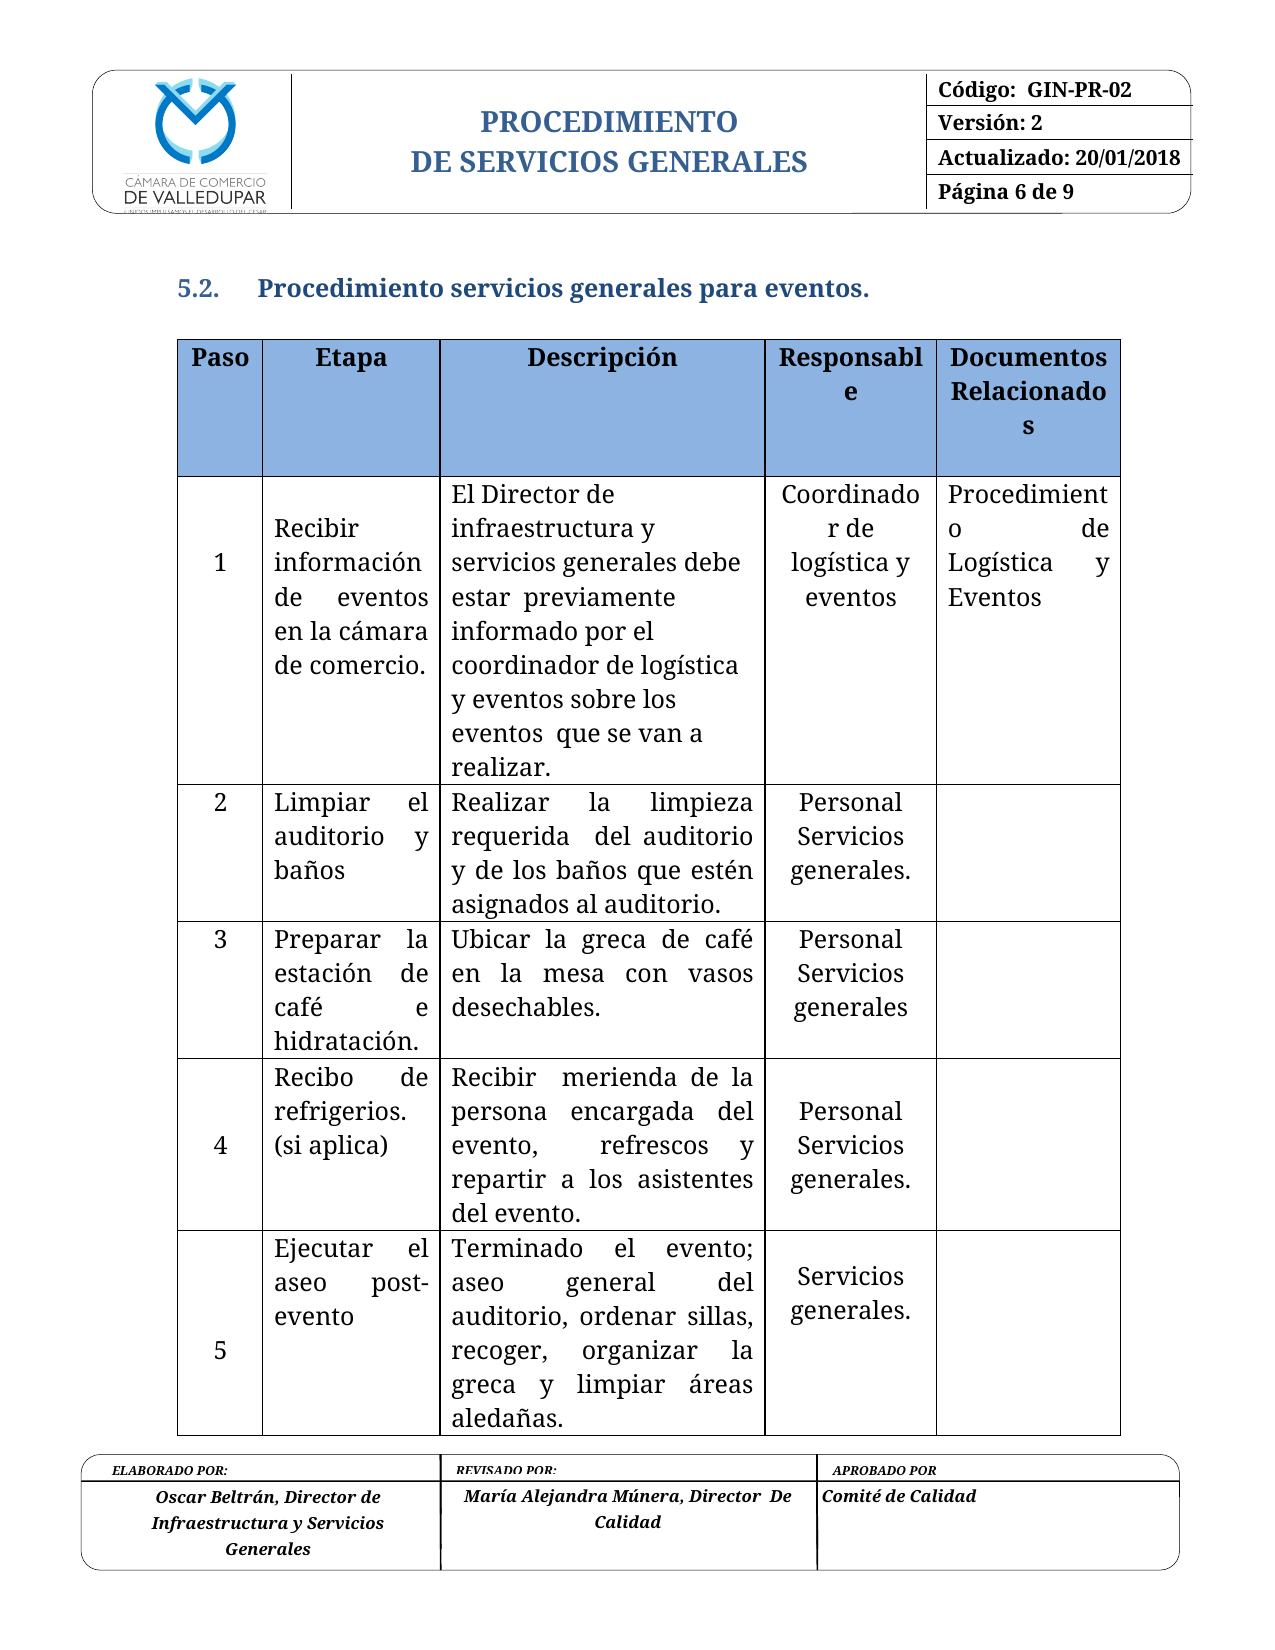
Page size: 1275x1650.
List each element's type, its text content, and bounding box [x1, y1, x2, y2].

table_cell Recibir merienda de la persona encargada del evento, refrescos y repartir a los asistentes del evento. [441, 1059, 764, 1229]
table_cell Personal Servicios generales [766, 922, 936, 1058]
table_cell Recibo de refrigerios.(si aplica) [263, 1059, 439, 1229]
table_cell [937, 922, 1120, 1058]
table_cell Personal Servicios generales. [766, 785, 936, 921]
table_cell [937, 1231, 1120, 1435]
table_cell Personal Servicios generales. [766, 1059, 936, 1229]
table_cell 2 [178, 785, 262, 921]
table_cell [937, 785, 1120, 921]
table_cell Realizar la limpieza requerida del auditorio y de los baños que estén asignados al auditorio. [441, 785, 764, 921]
table_cell Ejecutar el aseo post-evento [263, 1231, 439, 1435]
table_cell 4 [178, 1059, 262, 1229]
table_cell Terminado el evento; aseo general del auditorio, ordenar sillas, recoger, organizar la greca y limpiar áreas aledañas. [441, 1231, 764, 1435]
picture [123, 78, 268, 214]
table_cell Ubicar la greca de café en la mesa con vasos desechables. [441, 922, 764, 1058]
table_cell 3 [178, 922, 262, 1058]
table_cell El Director de infraestructura y servicios generales debe estar previamente informado por el coordinador de logística y eventos sobre los eventos que se van a realizar. [441, 477, 764, 783]
table_header Responsable [766, 340, 936, 476]
table_header Etapa [263, 340, 439, 476]
list Procedimiento servicios generales para eventos. [177, 271, 1098, 304]
table_cell Coordinador de logística y eventos [766, 477, 936, 783]
table_header Paso [178, 340, 262, 476]
table_cell [937, 1059, 1120, 1229]
table_cell Limpiar el auditorio y baños [263, 785, 439, 921]
table_header Descripción [441, 340, 764, 476]
table_header Documentos Relacionados [937, 340, 1120, 476]
table_cell 1 [178, 477, 262, 783]
table_cell 5 [178, 1231, 262, 1435]
table_cell Preparar la estación de café e hidratación. [263, 922, 439, 1058]
table_cell Recibir información de eventos en la cámara de comercio. [263, 477, 439, 783]
table_cell Servicios generales. [766, 1231, 936, 1435]
table_cell Procedimiento de Logística y Eventos [937, 477, 1120, 783]
